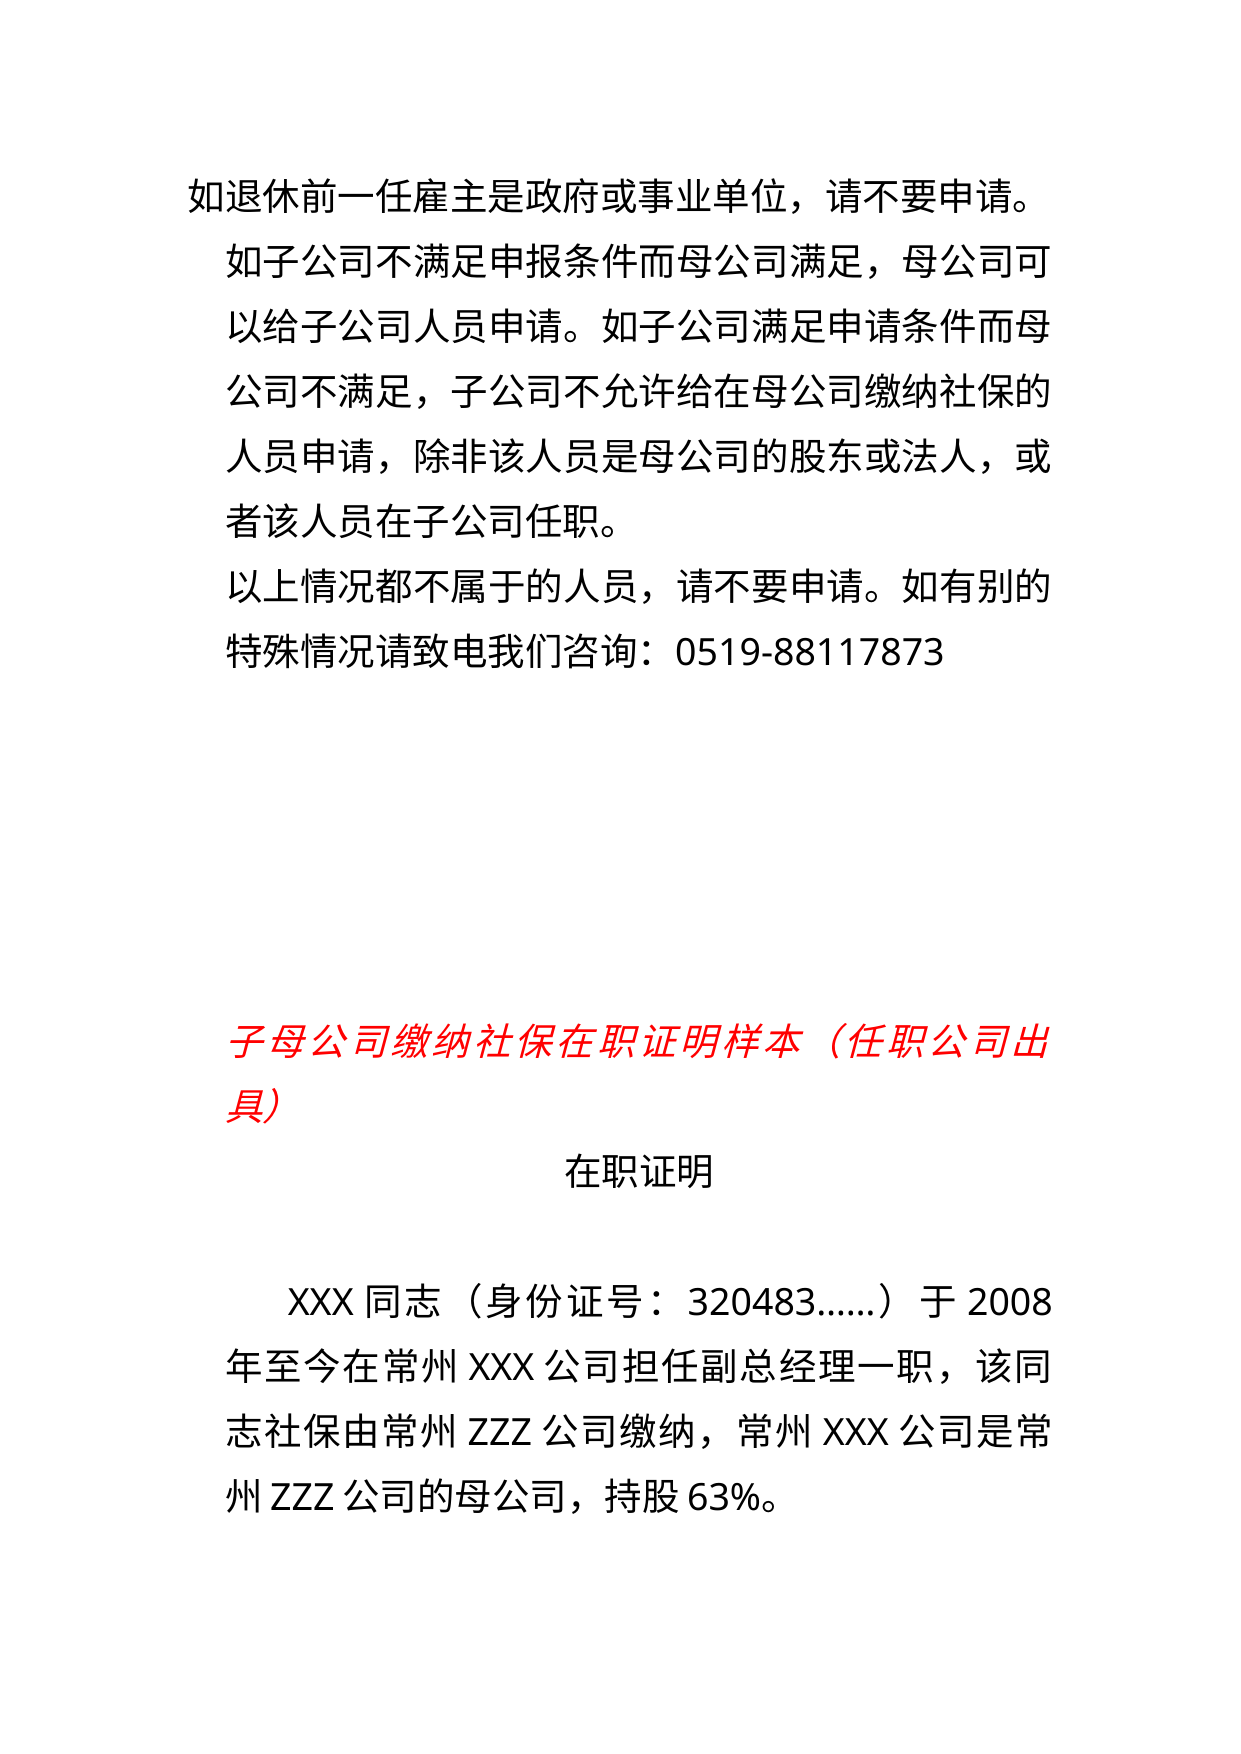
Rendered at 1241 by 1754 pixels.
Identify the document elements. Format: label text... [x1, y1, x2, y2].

list 在职证明 [225, 1137, 1053, 1202]
list 子母公司缴纳社保在职证明样本（任职公司出具） [225, 1007, 1053, 1137]
list XXX同志（身份证号：320483……）于2008年至今在常州XXX公司担任副总经理一职，该同志社保由常州ZZZ公司缴纳，常州XXX公司是常州ZZZ公司的母公司，持股63%。 [225, 1267, 1053, 1527]
list 以上情况都不属于的人员，请不要申请。如有别的特殊情况请致电我们咨询：0519-88117873 [225, 552, 1053, 682]
list 如子公司不满足申报条件而母公司满足，母公司可以给子公司人员申请。如子公司满足申请条件而母公司不满足，子公司不允许给在母公司缴纳社保的人员申请，除非该人员是母公司的股东或法人，或者该人员在子公司任职。 [225, 227, 1053, 552]
text 如退休前一任雇主是政府或事业单位，请不要申请。 [187, 162, 1053, 227]
